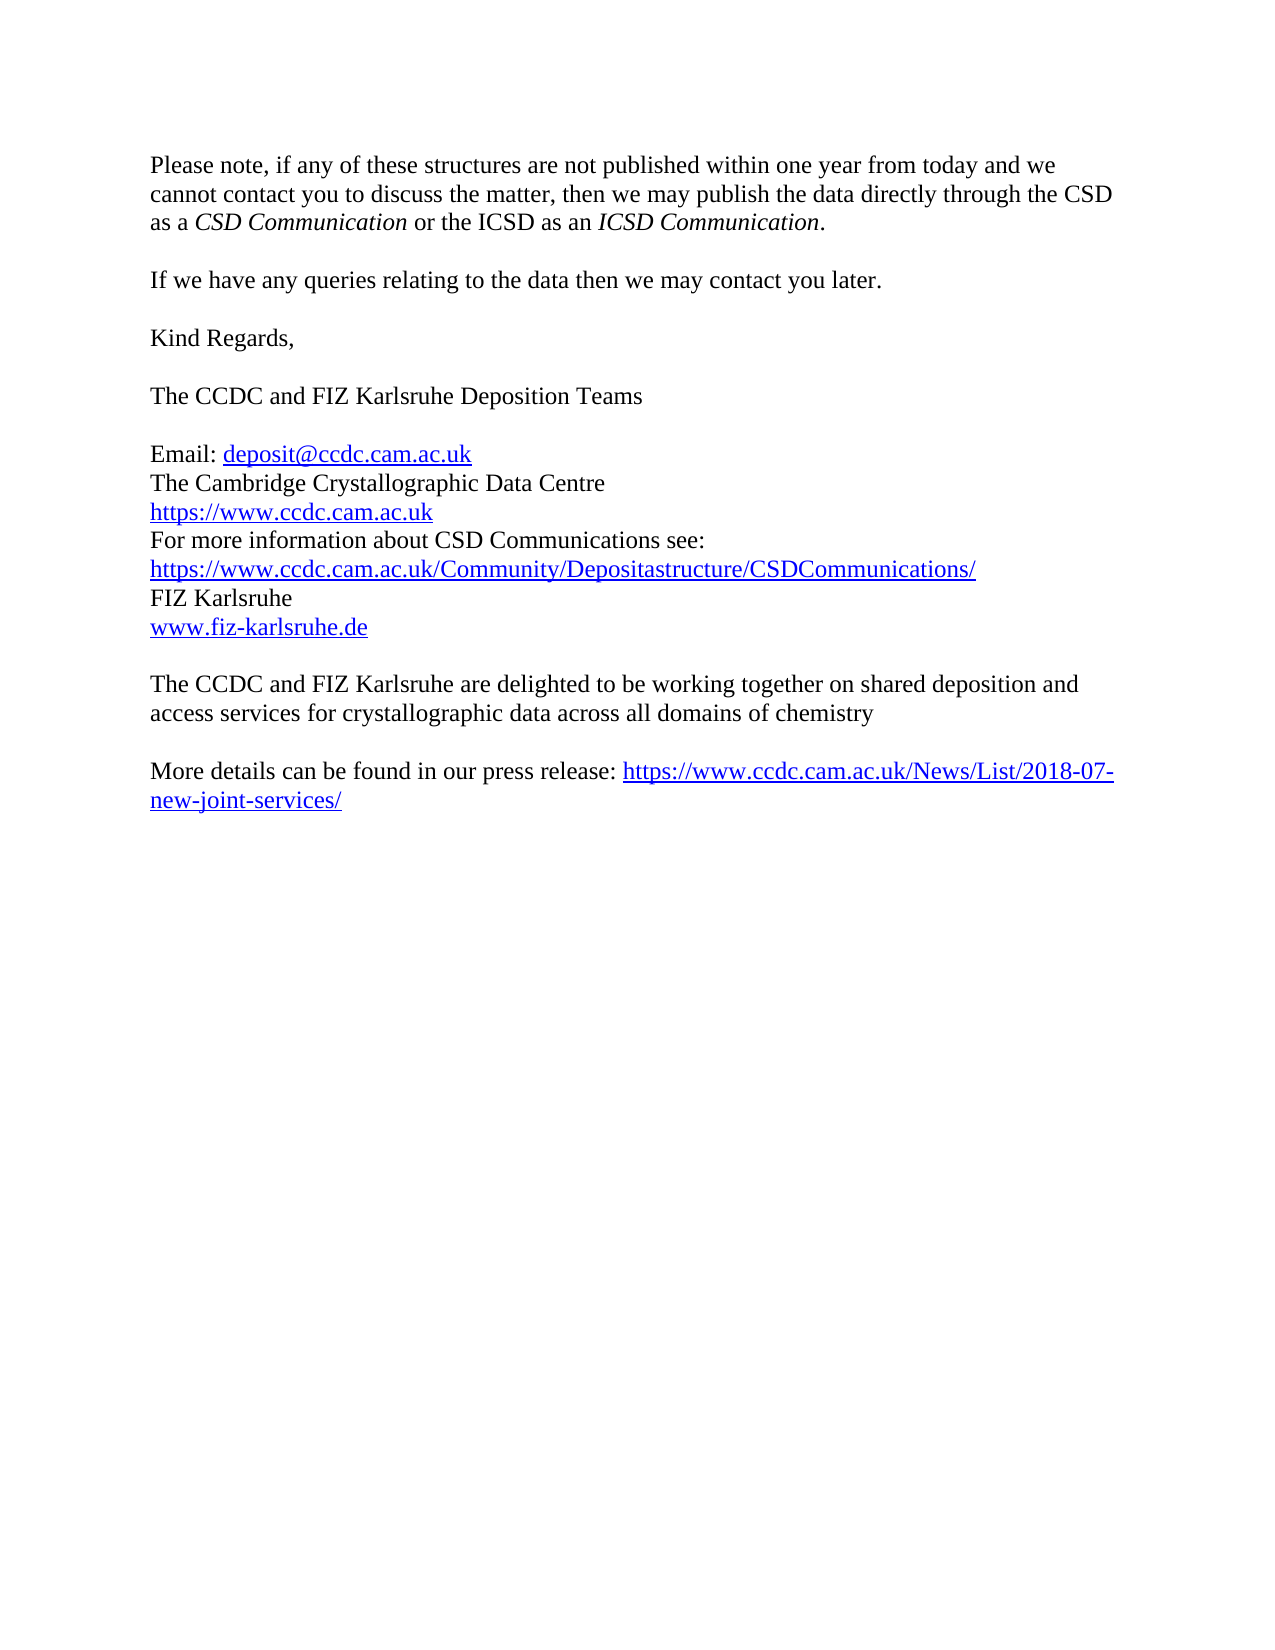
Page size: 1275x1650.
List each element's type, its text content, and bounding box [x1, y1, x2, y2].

text The CCDC and FIZ Karlsruhe Deposition Teams [150, 381, 1125, 410]
text If we have any queries relating to the data then we may contact you later. [150, 265, 1125, 294]
text The CCDC and FIZ Karlsruhe are delighted to be working together on shared deposition and access services for crystallographic data across all domains of chemistry [150, 669, 1125, 727]
text Email: deposit@ccdc.cam.ac.uk The Cambridge Crystallographic Data Centre https://www.ccdc.cam.ac.uk For more information about CSD Communications see: https://www.ccdc.cam.ac.uk/Community/Depositastructure/CSDCommunications/ FIZ Karlsruhe www.fiz-karlsruhe.de [150, 439, 1125, 640]
text Kind Regards, [150, 323, 1125, 352]
text Please note, if any of these structures are not published within one year from today and we cannot contact you to discuss the matter, then we may publish the data directly through the CSD as a CSD Communication or the ICSD as an ICSD Communication. [150, 150, 1125, 236]
text More details can be found in our press release: https://www.ccdc.cam.ac.uk/News/List/2018-07-new-joint-services/ [150, 756, 1125, 814]
